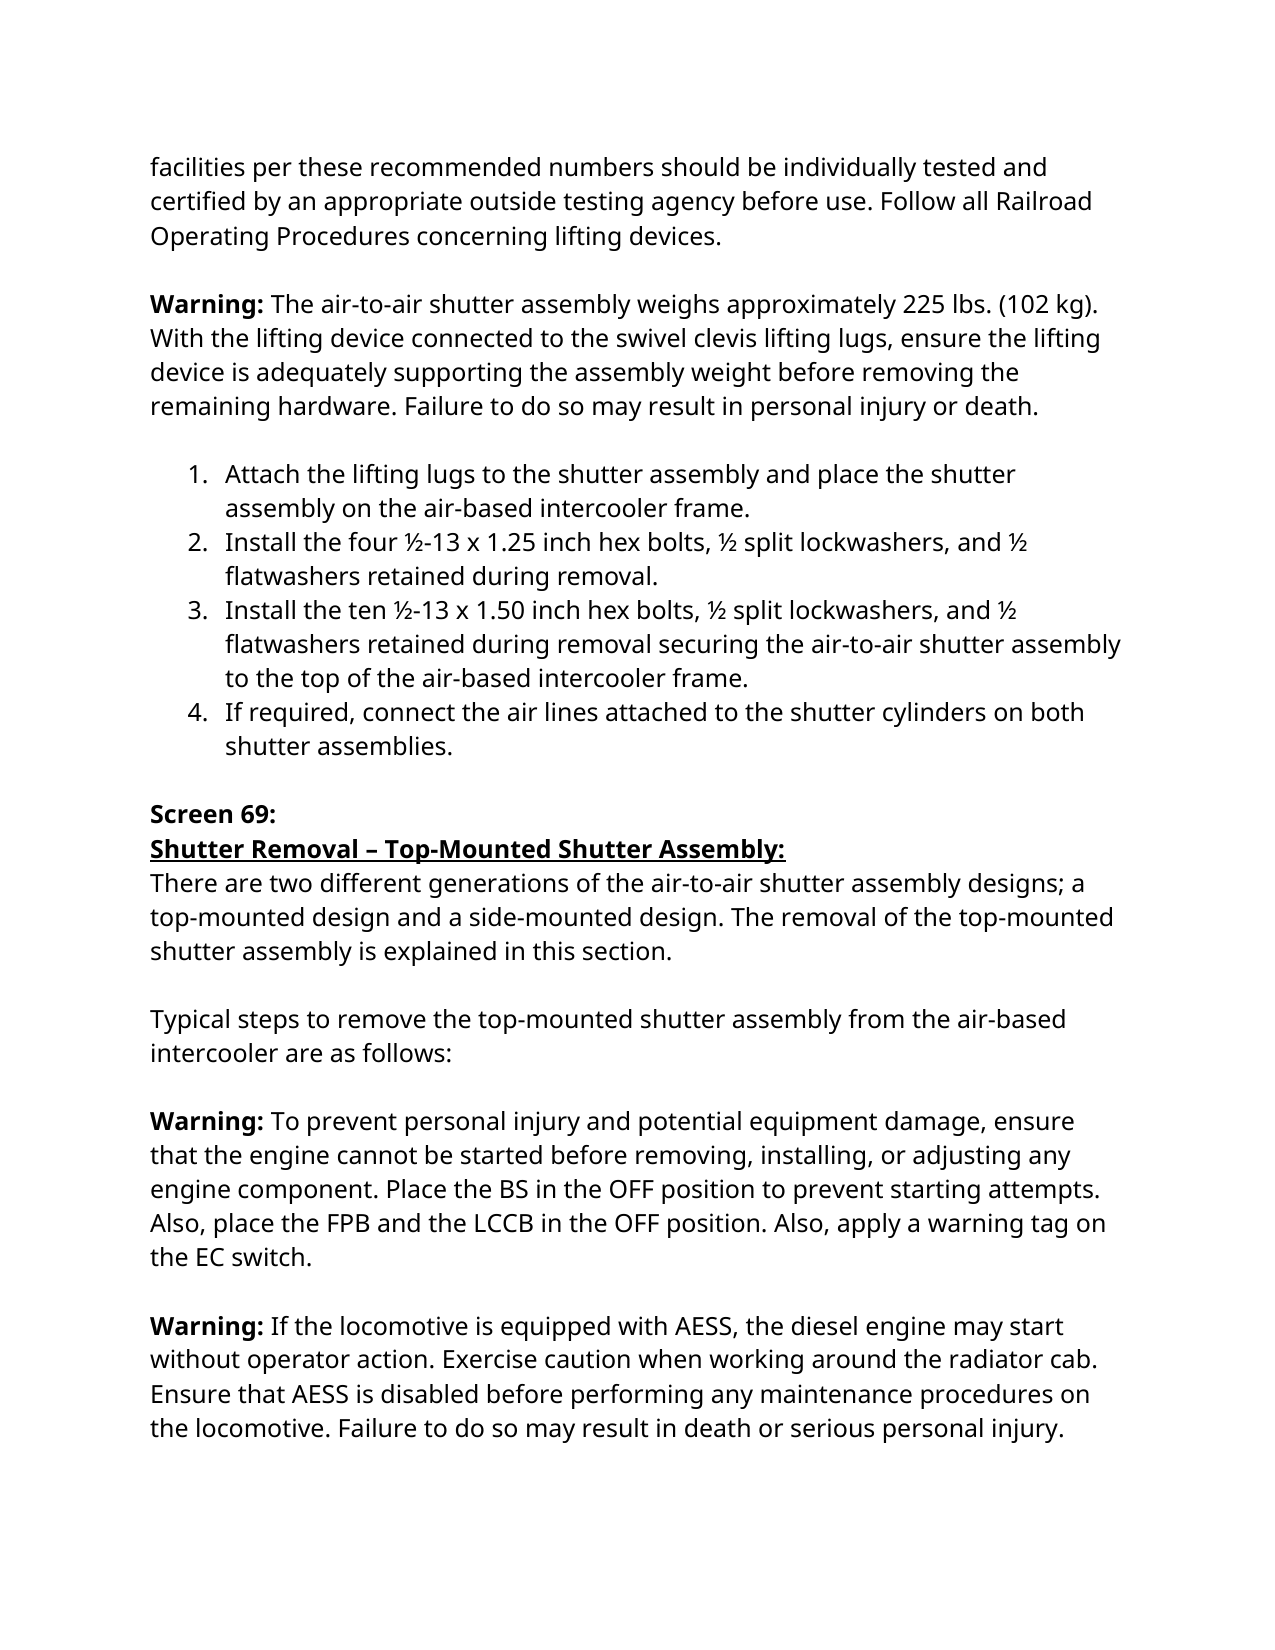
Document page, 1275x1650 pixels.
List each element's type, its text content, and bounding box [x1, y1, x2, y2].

text Warning: To prevent personal injury and potential equipment damage, ensure that the engine cannot be started before removing, installing, or adjusting any engine component. Place the BS in the OFF position to prevent starting attempts. Also, place the FPB and the LCCB in the OFF position. Also, apply a warning tag on the EC switch. [150, 1104, 1125, 1274]
text Warning: The air-to-air shutter assembly weighs approximately 225 lbs. (102 kg). With the lifting device connected to the swivel clevis lifting lugs, ensure the lifting device is adequately supporting the assembly weight before removing the remaining hardware. Failure to do so may result in personal injury or death. [150, 286, 1125, 422]
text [150, 150, 1125, 252]
list Install the four ½-13 x 1.25 inch hex bolts, ½ split lockwashers, and ½ flatwashers retained during removal. [187, 525, 1125, 593]
list Shutter Removal – Top-Mounted Shutter Assembly: [150, 831, 1125, 865]
text Typical steps to remove the top-mounted shutter assembly from the air-based intercooler are as follows: [150, 1002, 1125, 1070]
list Install the ten ½-13 x 1.50 inch hex bolts, ½ split lockwashers, and ½ flatwashers retained during removal securing the air-to-air shutter assembly to the top of the air-based intercooler frame. [187, 593, 1125, 695]
text Warning: If the locomotive is equipped with AESS, the diesel engine may start without operator action. Exercise caution when working around the radiator cab. Ensure that AESS is disabled before performing any maintenance procedures on the locomotive. Failure to do so may result in death or serious personal injury. [150, 1308, 1125, 1444]
list If required, connect the air lines attached to the shutter cylinders on both shutter assemblies. [187, 695, 1125, 763]
list Screen 69: [150, 797, 1125, 831]
text There are two different generations of the air-to-air shutter assembly designs; a top-mounted design and a side-mounted design. The removal of the top-mounted shutter assembly is explained in this section. [150, 865, 1125, 967]
list Attach the lifting lugs to the shutter assembly and place the shutter assembly on the air-based intercooler frame. [187, 457, 1125, 525]
